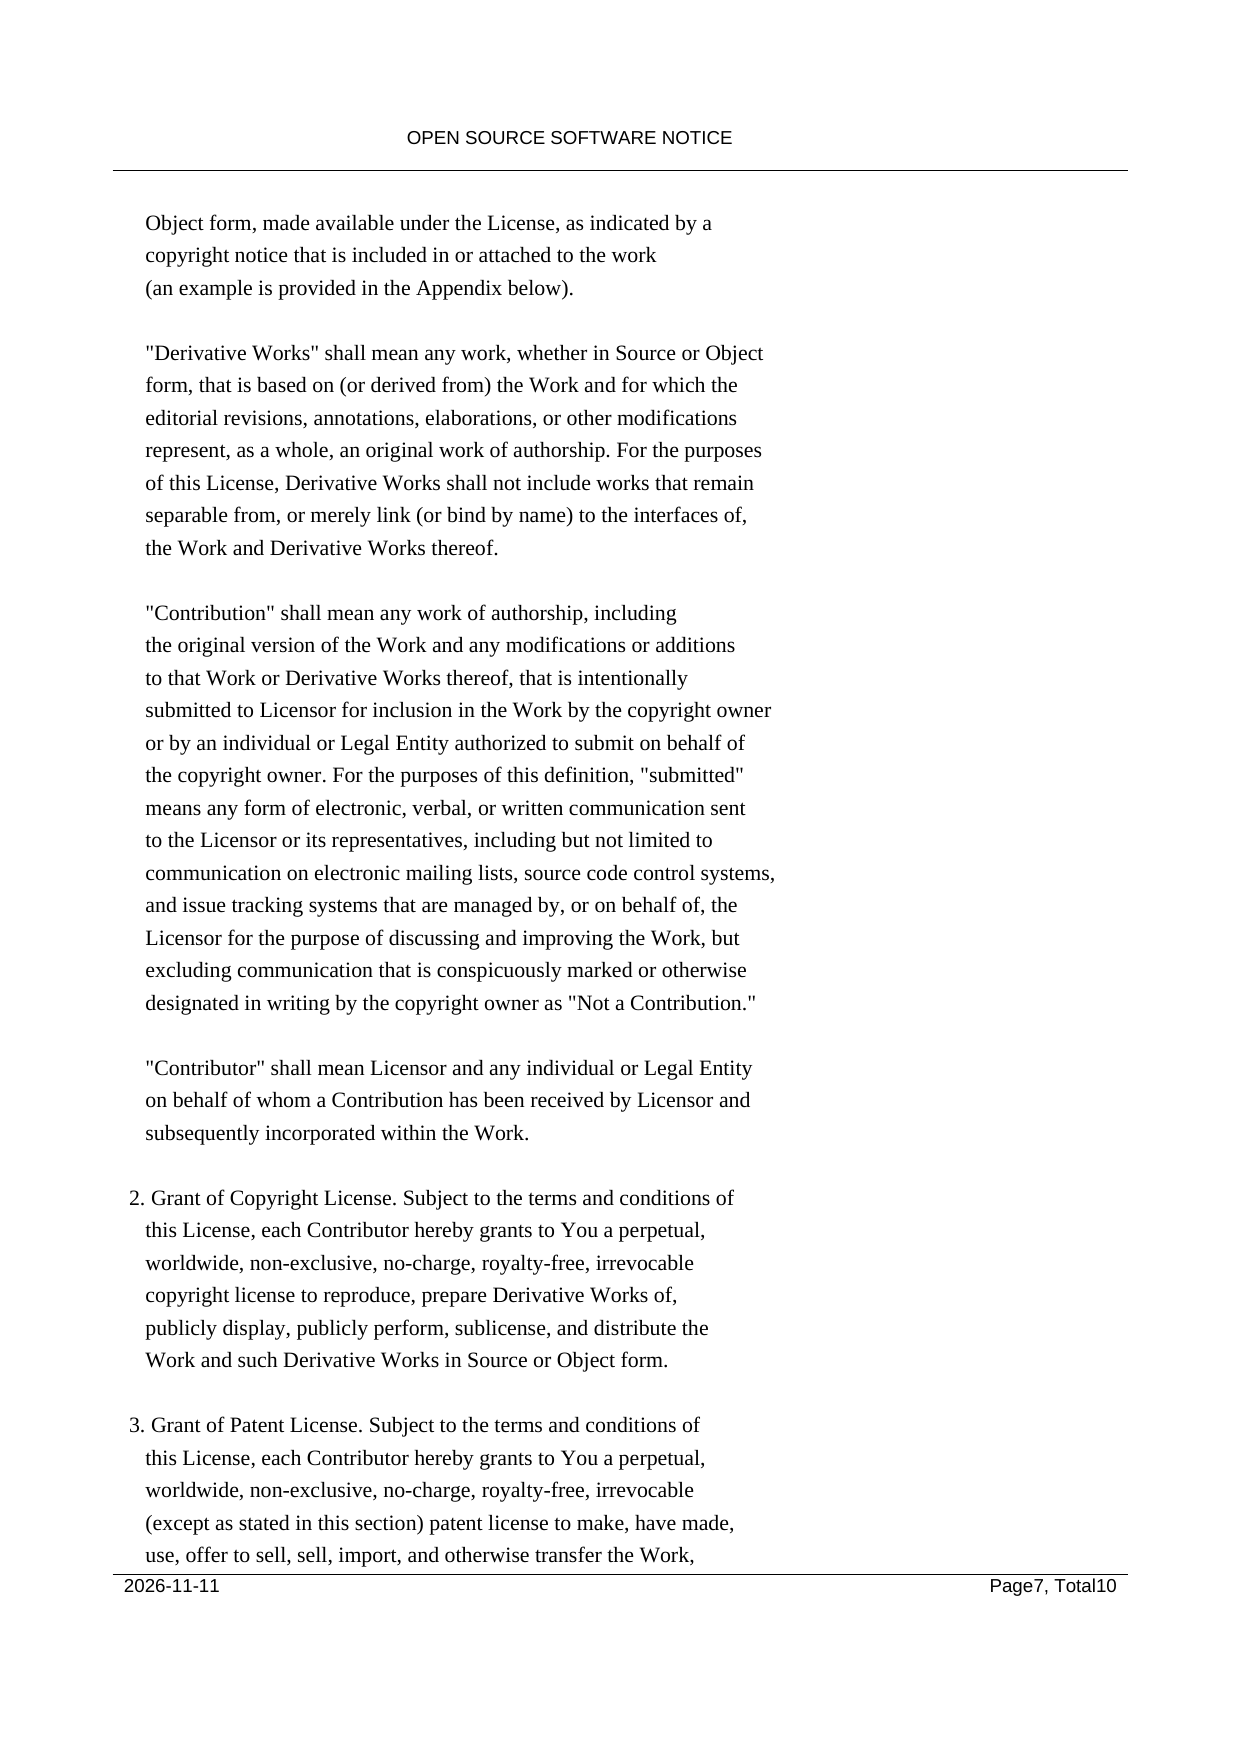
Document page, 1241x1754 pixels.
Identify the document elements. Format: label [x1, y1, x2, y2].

text [112, 206, 1128, 1571]
